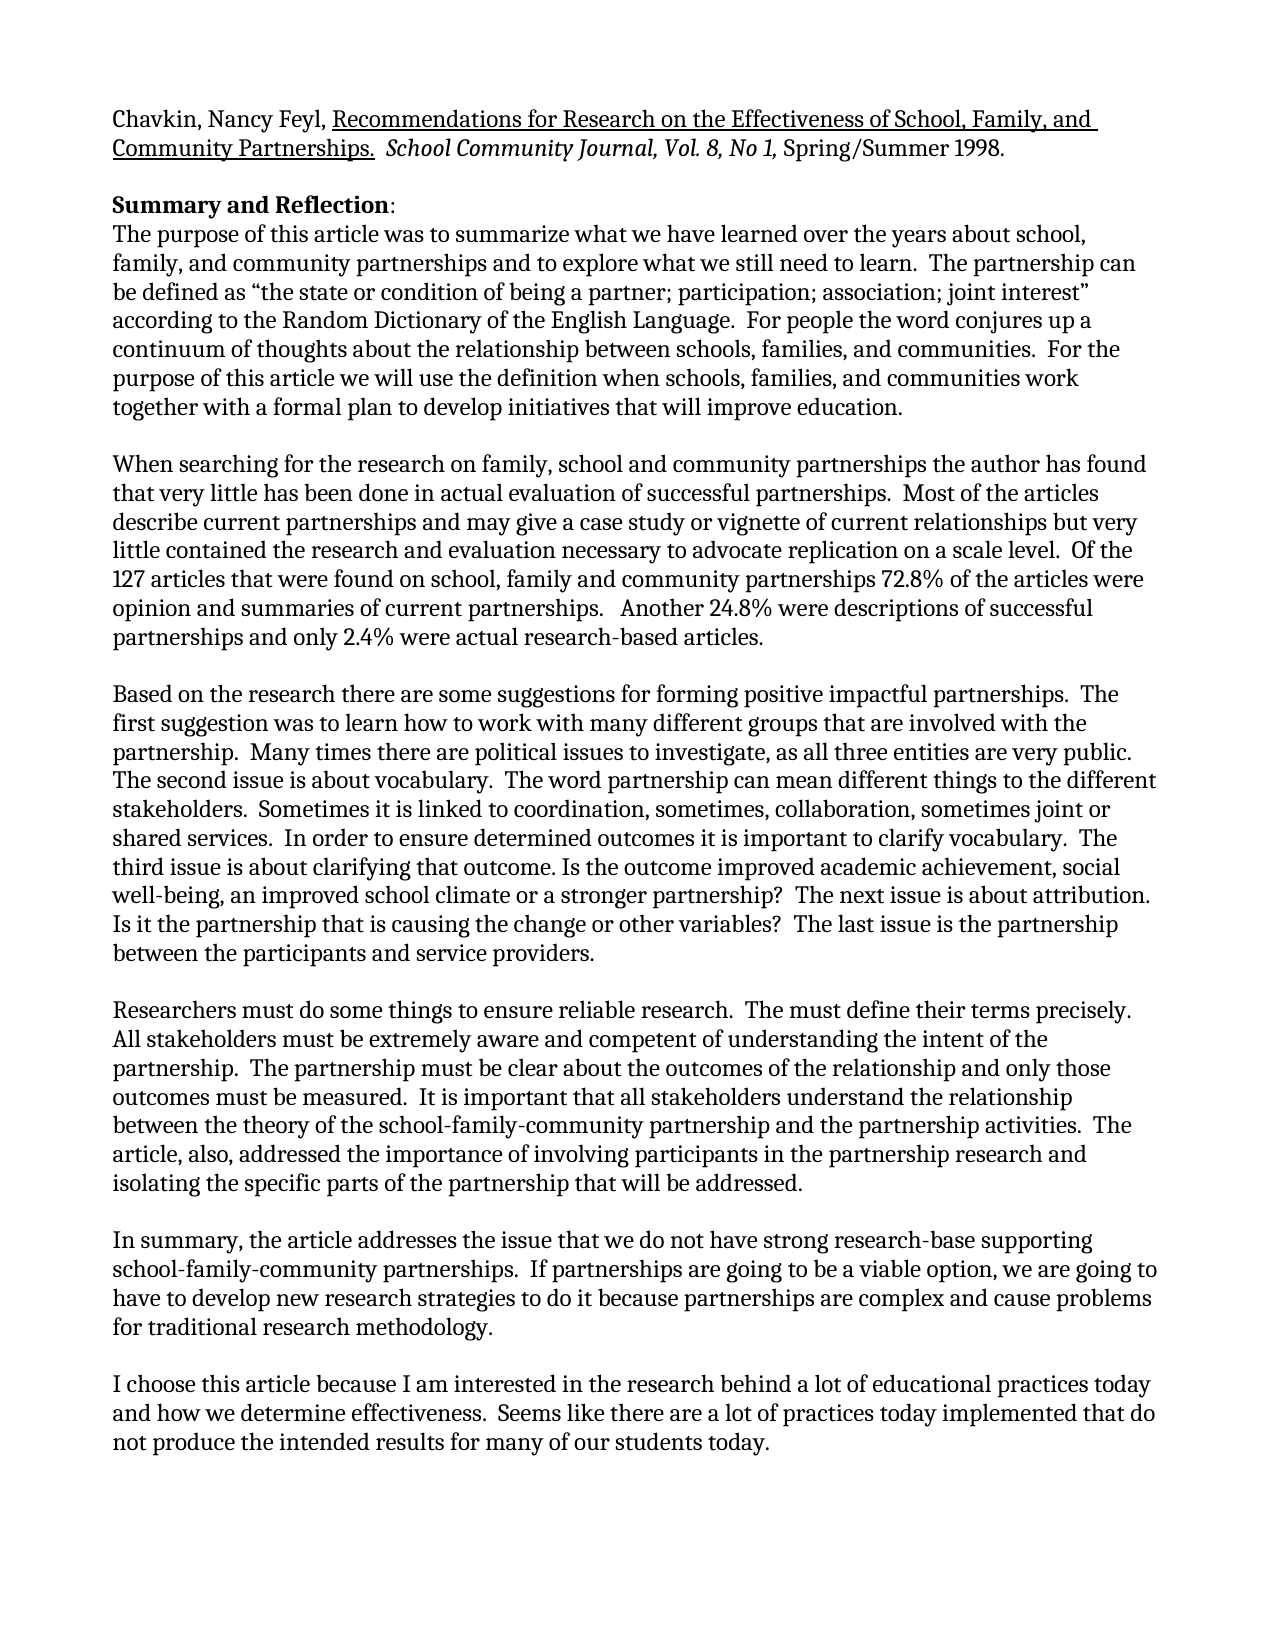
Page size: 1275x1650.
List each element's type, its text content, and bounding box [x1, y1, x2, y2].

text In summary, the article addresses the issue that we do not have strong research-base supporting school-family-community partnerships. If partnerships are going to be a viable option, we are going to have to develop new research strategies to do it because partnerships are complex and cause problems for traditional research methodology. [112, 1226, 1162, 1341]
text Based on the research there are some suggestions for forming positive impactful partnerships. The first suggestion was to learn how to work with many different groups that are involved with the partnership. Many times there are political issues to investigate, as all three entities are very public. The second issue is about vocabulary. The word partnership can mean different things to the different stakeholders. Sometimes it is linked to coordination, sometimes, collaboration, sometimes joint or shared services. In order to ensure determined outcomes it is important to clarify vocabulary. The third issue is about clarifying that outcome. Is the outcome improved academic achievement, social well-being, an improved school climate or a stronger partnership? The next issue is about attribution. Is it the partnership that is causing the change or other variables? The last issue is the partnership between the participants and service providers. [112, 680, 1162, 967]
text Researchers must do some things to ensure reliable research. The must define their terms precisely. All stakeholders must be extremely aware and competent of understanding the intent of the partnership. The partnership must be clear about the outcomes of the relationship and only those outcomes must be measured. It is important that all stakeholders understand the relationship between the theory of the school-family-community partnership and the partnership activities. The article, also, addressed the importance of involving participants in the partnership research and isolating the specific parts of the partnership that will be addressed. [112, 996, 1162, 1197]
text I choose this article because I am interested in the research behind a lot of educational practices today and how we determine effectiveness. Seems like there are a lot of practices today implemented that do not produce the intended results for many of our students today. [112, 1370, 1162, 1456]
text When searching for the research on family, school and community partnerships the author has found that very little has been done in actual evaluation of successful partnerships. Most of the articles describe current partnerships and may give a case study or vignette of current relationships but very little contained the research and evaluation necessary to advocate replication on a scale level. Of the 127 articles that were found on school, family and community partnerships 72.8% of the articles were opinion and summaries of current partnerships. Another 24.8% were descriptions of successful partnerships and only 2.4% were actual research-based articles. [112, 450, 1162, 651]
text Chavkin, Nancy Feyl, Recommendations for Research on the Effectiveness of School, Family, and Community Partnerships. School Community Journal, Vol. 8, No 1, Spring/Summer 1998. [112, 105, 1162, 162]
text Summary and Reflection: [112, 191, 1162, 220]
text The purpose of this article was to summarize what we have learned over the years about school, family, and community partnerships and to explore what we still need to learn. The partnership can be defined as “the state or condition of being a partner; participation; association; joint interest” according to the Random Dictionary of the English Language. For people the word conjures up a continuum of thoughts about the relationship between schools, families, and communities. For the purpose of this article we will use the definition when schools, families, and communities work together with a formal plan to develop initiatives that will improve education. [112, 220, 1162, 421]
